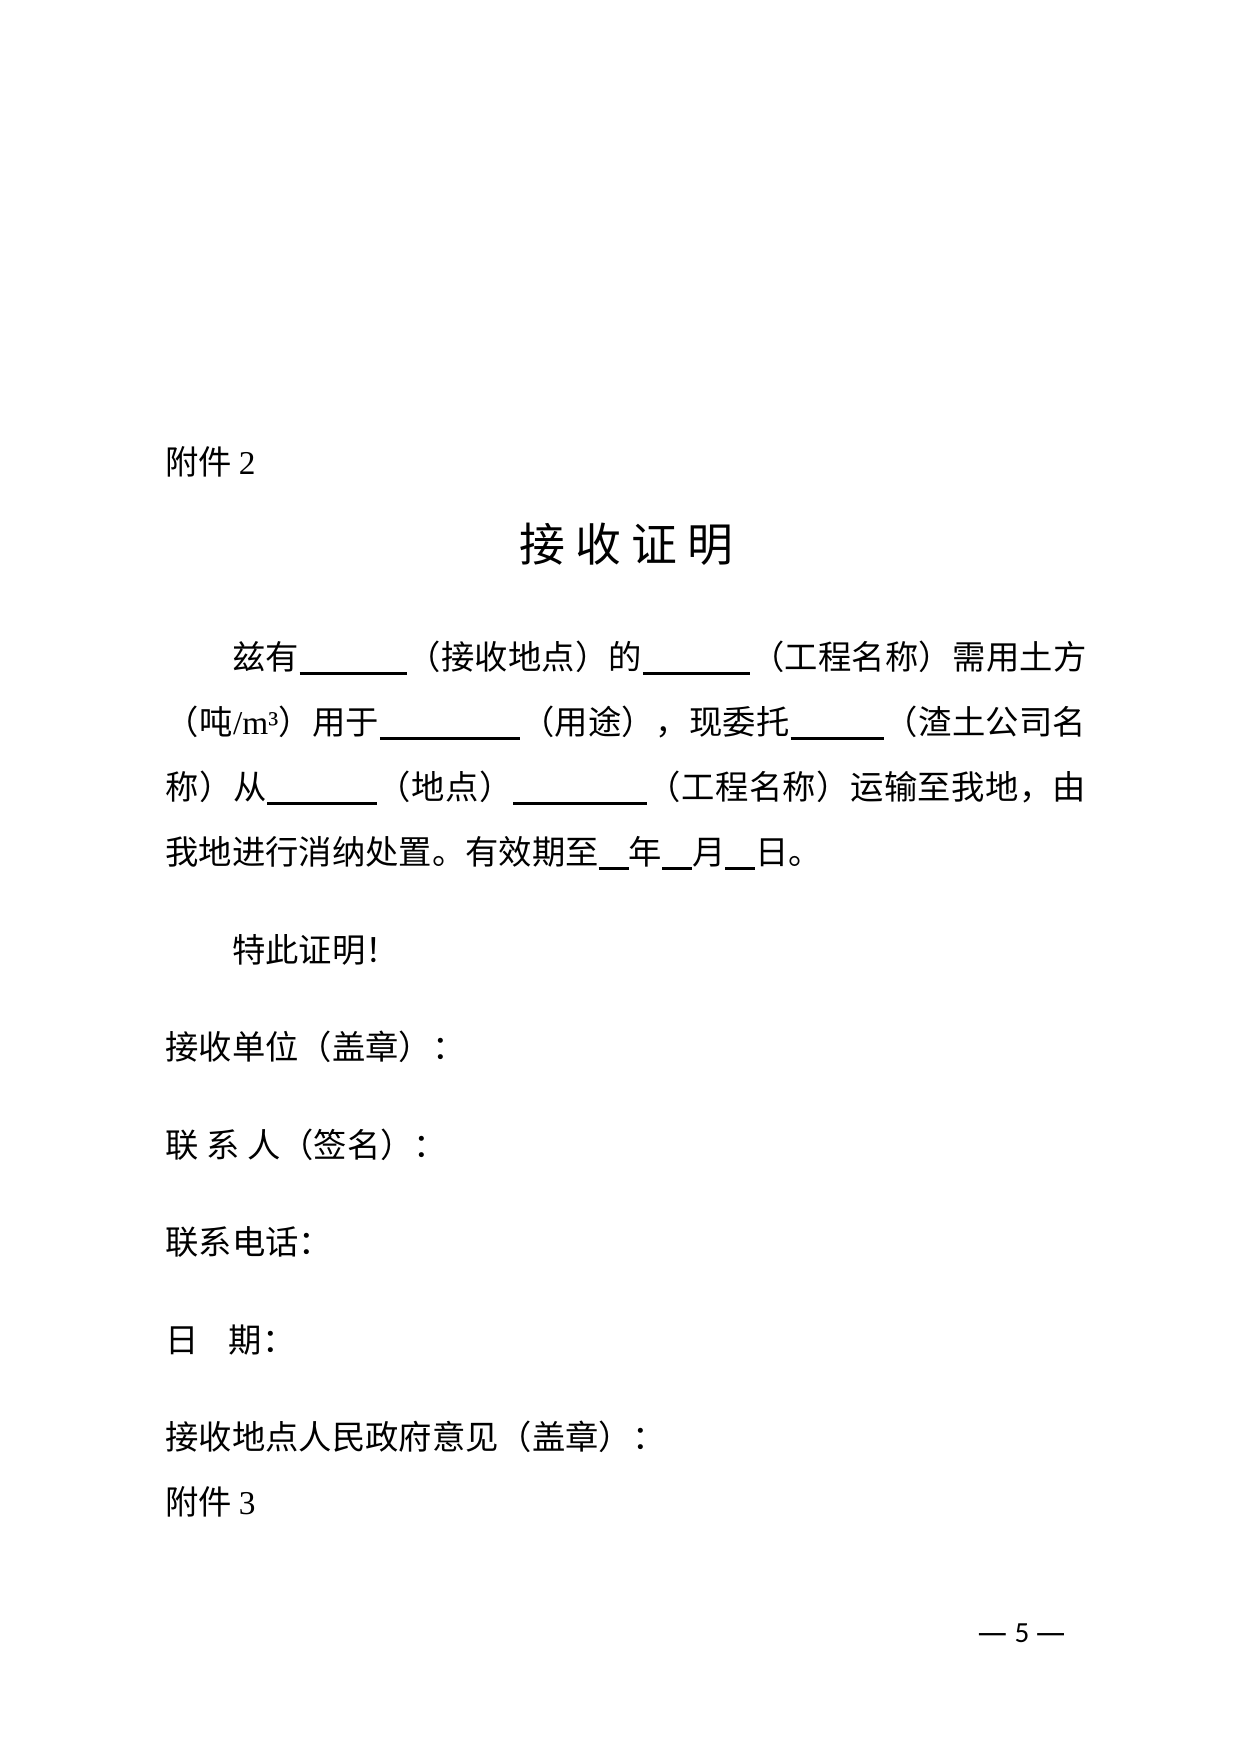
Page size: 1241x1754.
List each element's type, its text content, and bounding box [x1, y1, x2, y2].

text 联系电话： [165, 1208, 1087, 1273]
text 附件2 [165, 428, 1087, 493]
text 特此证明！ [165, 915, 1087, 980]
text 日 期： [165, 1305, 1087, 1370]
text 接收单位（盖章）： [165, 1013, 1087, 1078]
text 联 系 人（签名）： [165, 1110, 1087, 1175]
text 接 收 证 明 [165, 493, 1087, 590]
text 兹有 （接收地点）的 （工程名称）需用土方 （吨/m³）用于 （用途），现委托 （渣土公司名称）从 （地点） （工程名称）运输至我地，由我地进行消纳处置。有效期至 年 月 日。 [165, 623, 1087, 883]
text 接收地点人民政府意见（盖章）： [165, 1403, 1087, 1468]
text 附件3 [165, 1468, 1087, 1533]
